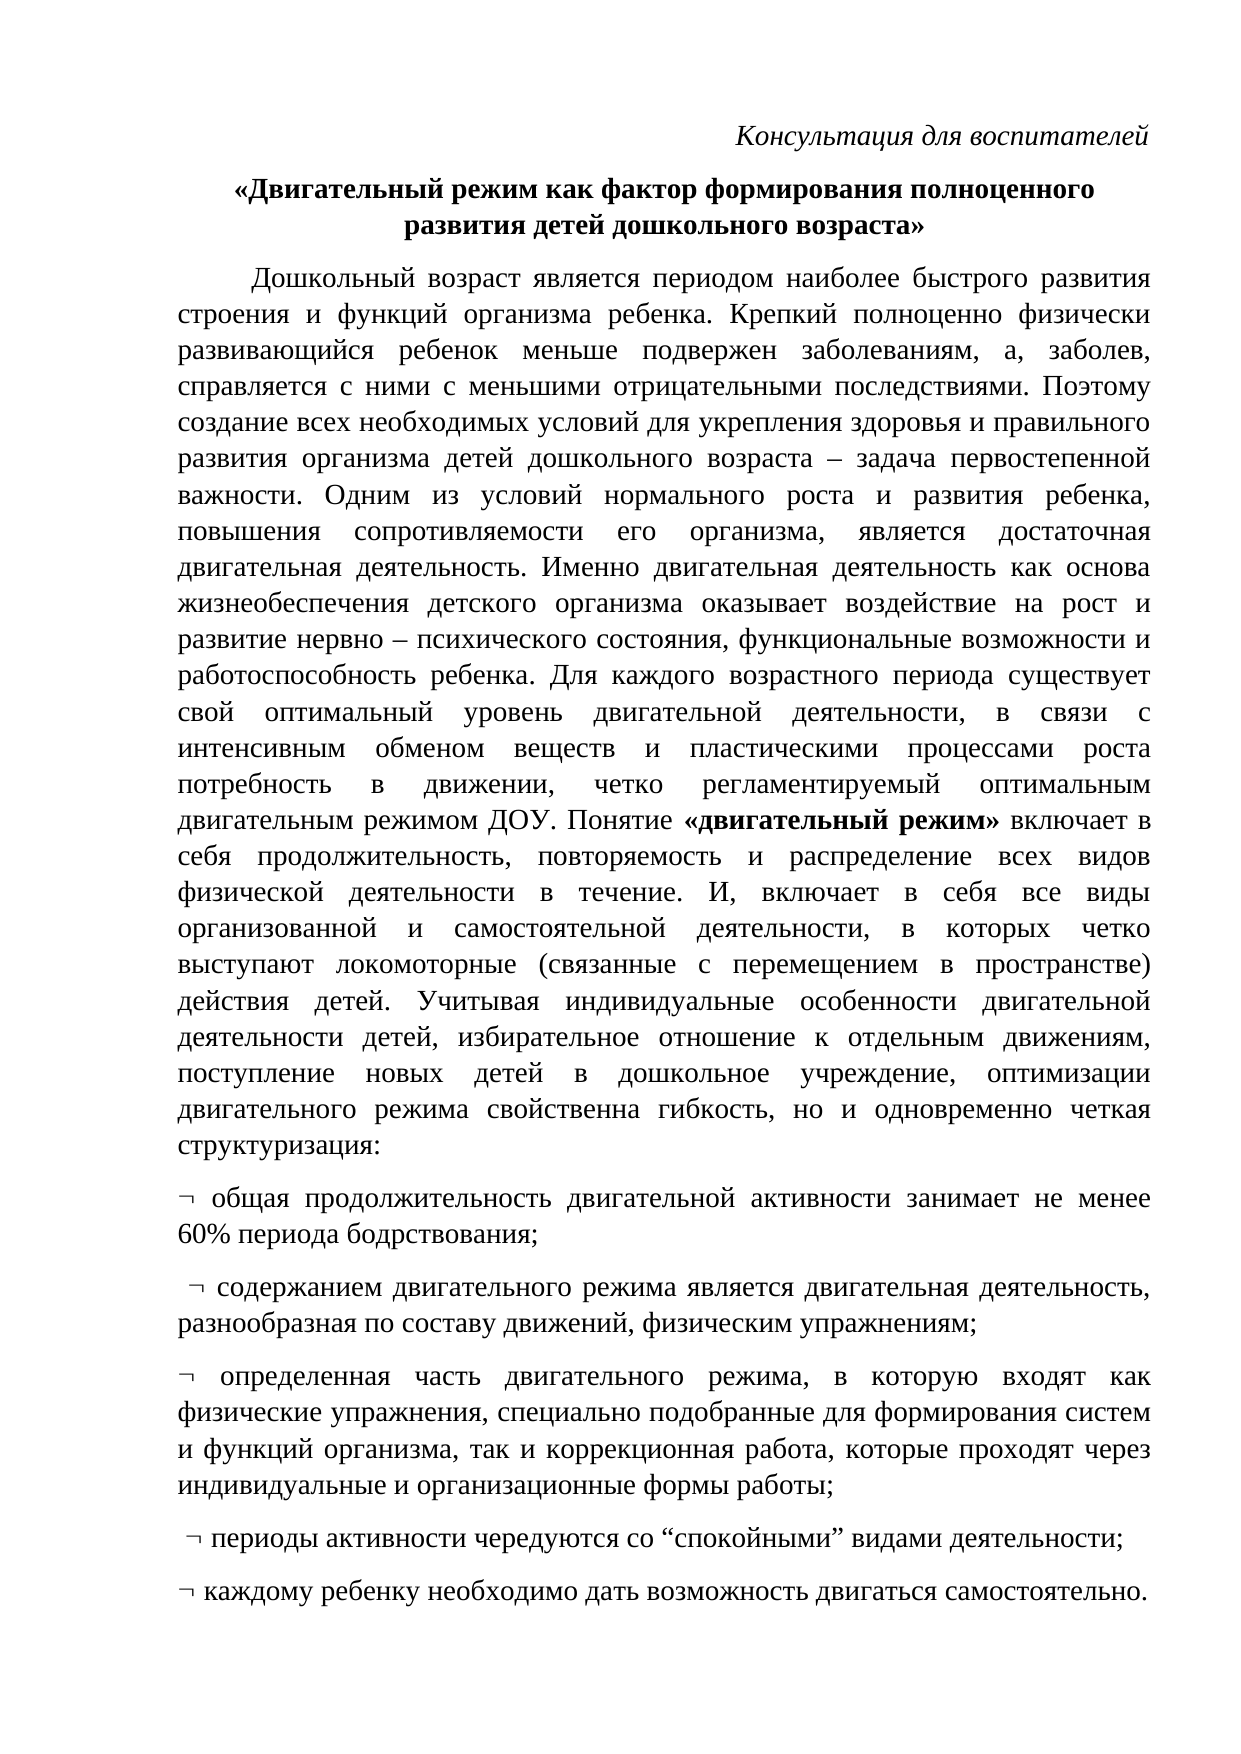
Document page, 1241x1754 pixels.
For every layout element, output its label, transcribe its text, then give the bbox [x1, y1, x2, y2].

text содержанием двигательного режима является двигательная деятельность, разнообразная по составу движений, физическим упражнениям; [177, 1269, 1152, 1339]
text каждому ребенку необходимо дать возможность двигаться самостоятельно. [177, 1573, 1152, 1606]
text Дошкольный возраст является периодом наиболее быстрого развития строения и функций организма ребенка. Крепкий полноценно физически развивающийся ребенок меньше подвержен заболеваниям, а, заболев, справляется с ними с меньшими отрицательными последствиями. Поэтому создание всех необходимых условий для укрепления здоровья и правильного развития организма детей дошкольного возраста – задача первостепенной важности. Одним из условий нормального роста и развития ребенка, повышения сопротивляемости его организма, является достаточная двигательная деятельность. Именно двигательная деятельность как основа жизнеобеспечения детского организма оказывает воздействие на рост и развитие нервно – психического состояния, функциональные возможности и работоспособность ребенка. Для каждого возрастного периода существует свой оптимальный уровень двигательной деятельности, в связи с интенсивным обменом веществ и пластическими процессами роста потребность в движении, четко регламентируемый оптимальным двигательным режимом ДОУ. Понятие «двигательный режим» включает в себя продолжительность, повторяемость и распределение всех видов физической деятельности в течение. И, включает в себя все виды организованной и самостоятельной деятельности, в которых четко выступают локомоторные (связанные с перемещением в пространстве) действия детей. Учитывая индивидуальные особенности двигательной деятельности детей, избирательное отношение к отдельным движениям, поступление новых детей в дошкольное учреждение, оптимизации двигательного режима свойственна гибкость, но и одновременно четкая структуризация: [177, 260, 1152, 1161]
text определенная часть двигательного режима, в которую входят как физические упражнения, специально подобранные для формирования систем и функций организма, так и коррекционная работа, которые проходят через индивидуальные и организационные формы работы; [177, 1358, 1152, 1500]
text Консультация для воспитателей [177, 118, 1152, 152]
text «Двигательный режим как фактор формирования полноценного развития детей дошкольного возраста» [177, 171, 1152, 241]
text общая продолжительность двигательной активности занимает не менее 60% периода бодрствования; [177, 1180, 1152, 1250]
text периоды активности чередуются со “спокойными” видами деятельности; [177, 1520, 1152, 1553]
